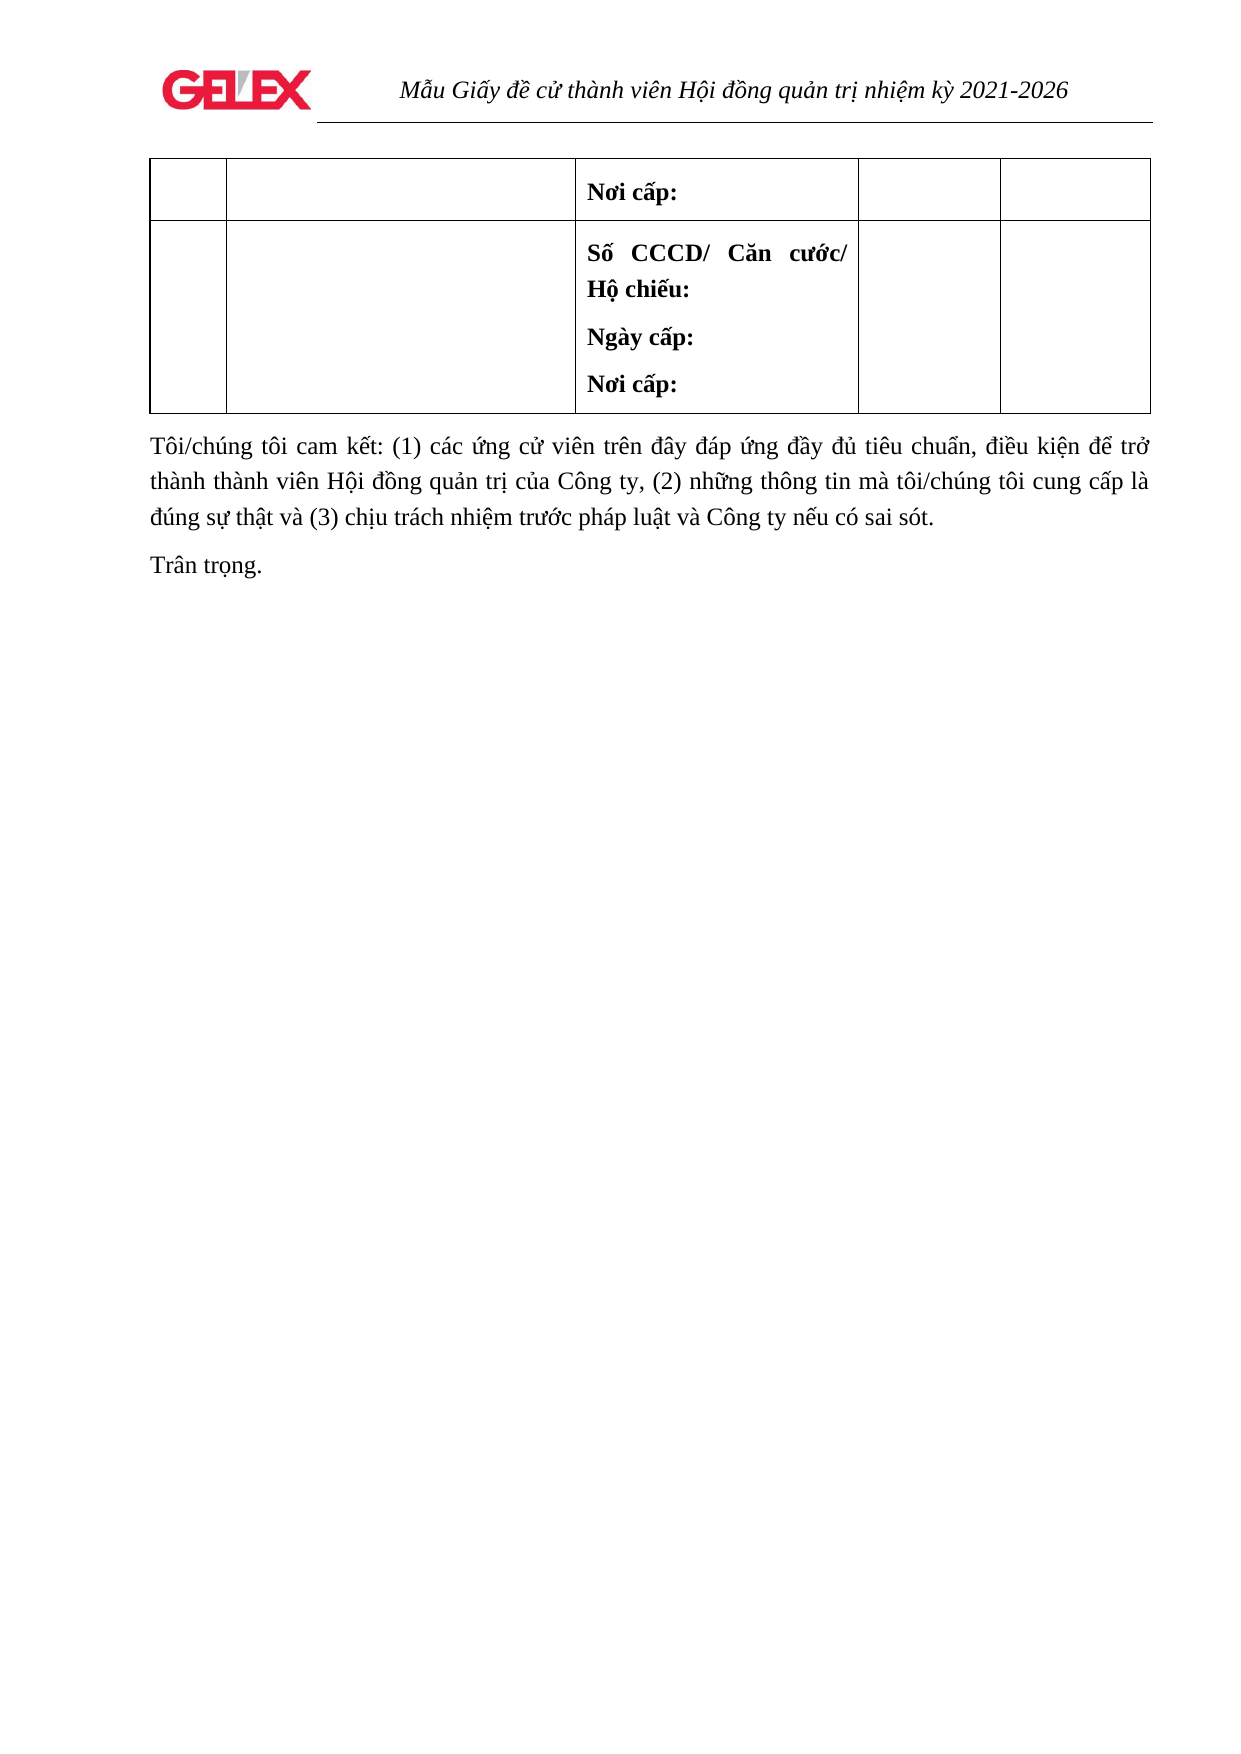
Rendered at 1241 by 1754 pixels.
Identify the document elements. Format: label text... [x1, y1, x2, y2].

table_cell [576, 221, 858, 412]
table_cell [151, 221, 226, 412]
table_cell [859, 159, 1000, 220]
table_cell [227, 221, 575, 412]
table_cell [151, 159, 226, 220]
table_cell [1001, 221, 1150, 412]
table_cell [227, 159, 575, 220]
text Tôi/chúng tôi cam kết: (1) các ứng cử viên trên đây đáp ứng đầy đủ tiêu chuẩn, điều kiện để trở thành thành viên Hội đồng quản trị của Công ty, (2) những thông tin mà tôi/chúng tôi cung cấp là đúng sự thật và (3) chịu trách nhiệm trước pháp luật và Công ty nếu có sai sót. [150, 426, 1150, 532]
picture [161, 70, 312, 110]
table_cell [859, 221, 1000, 412]
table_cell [576, 159, 858, 220]
text Trân trọng. [150, 545, 1150, 580]
table_cell [1001, 159, 1150, 220]
